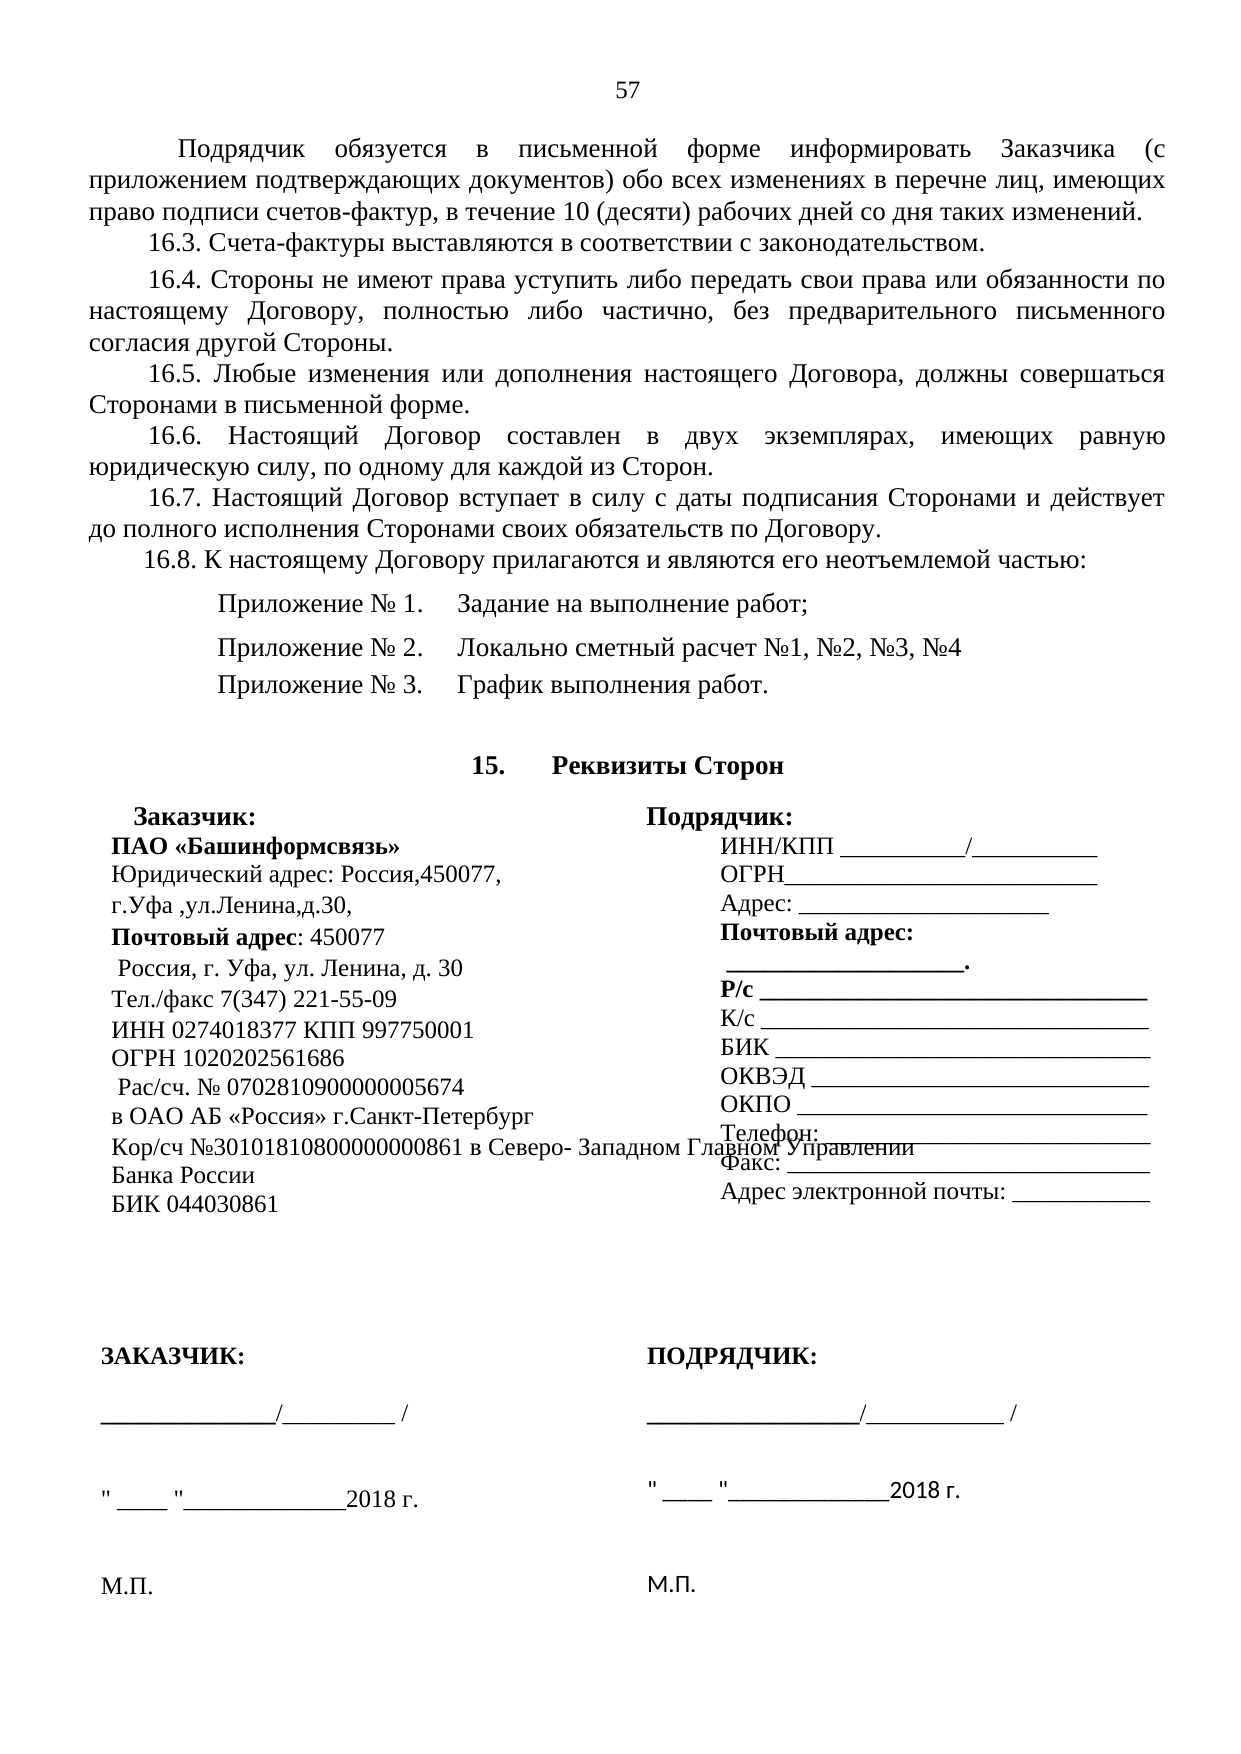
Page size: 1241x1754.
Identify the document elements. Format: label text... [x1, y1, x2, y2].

table_header Заказчик: [89, 800, 602, 831]
text Приложение № 2. Локально сметный расчет №1, №2, №3, №4 [89, 631, 1167, 662]
text Приложение № 3. График выполнения работ. [89, 668, 1167, 699]
list Реквизиты Сторон [89, 749, 1167, 781]
table_header Подрядчик: [602, 800, 1115, 831]
text 16.5. Любые изменения или дополнения настоящего Договора, должны совершаться Сторонами в письменной форме. [89, 357, 1167, 419]
table_cell [661, 831, 1119, 1266]
table_header ЗАКАЗЧИК: ______________/_________ / " ____ "_____________2018 г. М.П. [90, 1312, 635, 1616]
table_header ПОДРЯДЧИК: _________________/___________ / " ____ "_____________2018 г. М.П. [636, 1312, 1137, 1616]
table_cell [568, 831, 661, 1266]
table_cell [89, 831, 568, 1266]
text 16.6. Настоящий Договор составлен в двух экземплярах, имеющих равную юридическую силу, по одному для каждой из Сторон. [89, 419, 1167, 481]
text 16.8. К настоящему Договору прилагаются и являются его неотъемлемой частью: [89, 544, 1167, 575]
text 16.7. Настоящий Договор вступает в силу с даты подписания Сторонами и действует до полного исполнения Сторонами своих обязательств по Договору. [89, 481, 1167, 544]
text 16.4. Стороны не имеют права уступить либо передать свои права или обязанности по настоящему Договору, полностью либо частично, без предварительного письменного согласия другой Стороны. [89, 263, 1167, 357]
text Подрядчик обязуется в письменной форме информировать Заказчика (с приложением подтверждающих документов) обо всех изменениях в перечне лиц, имеющих право подписи счетов-фактур, в течение 10 (десяти) рабочих дней со дня таких изменений. [89, 132, 1167, 226]
text Приложение № 1. Задание на выполнение работ; [89, 587, 1167, 618]
text 16.3. Счета-фактуры выставляются в соответствии с законодательством. [89, 226, 1167, 257]
